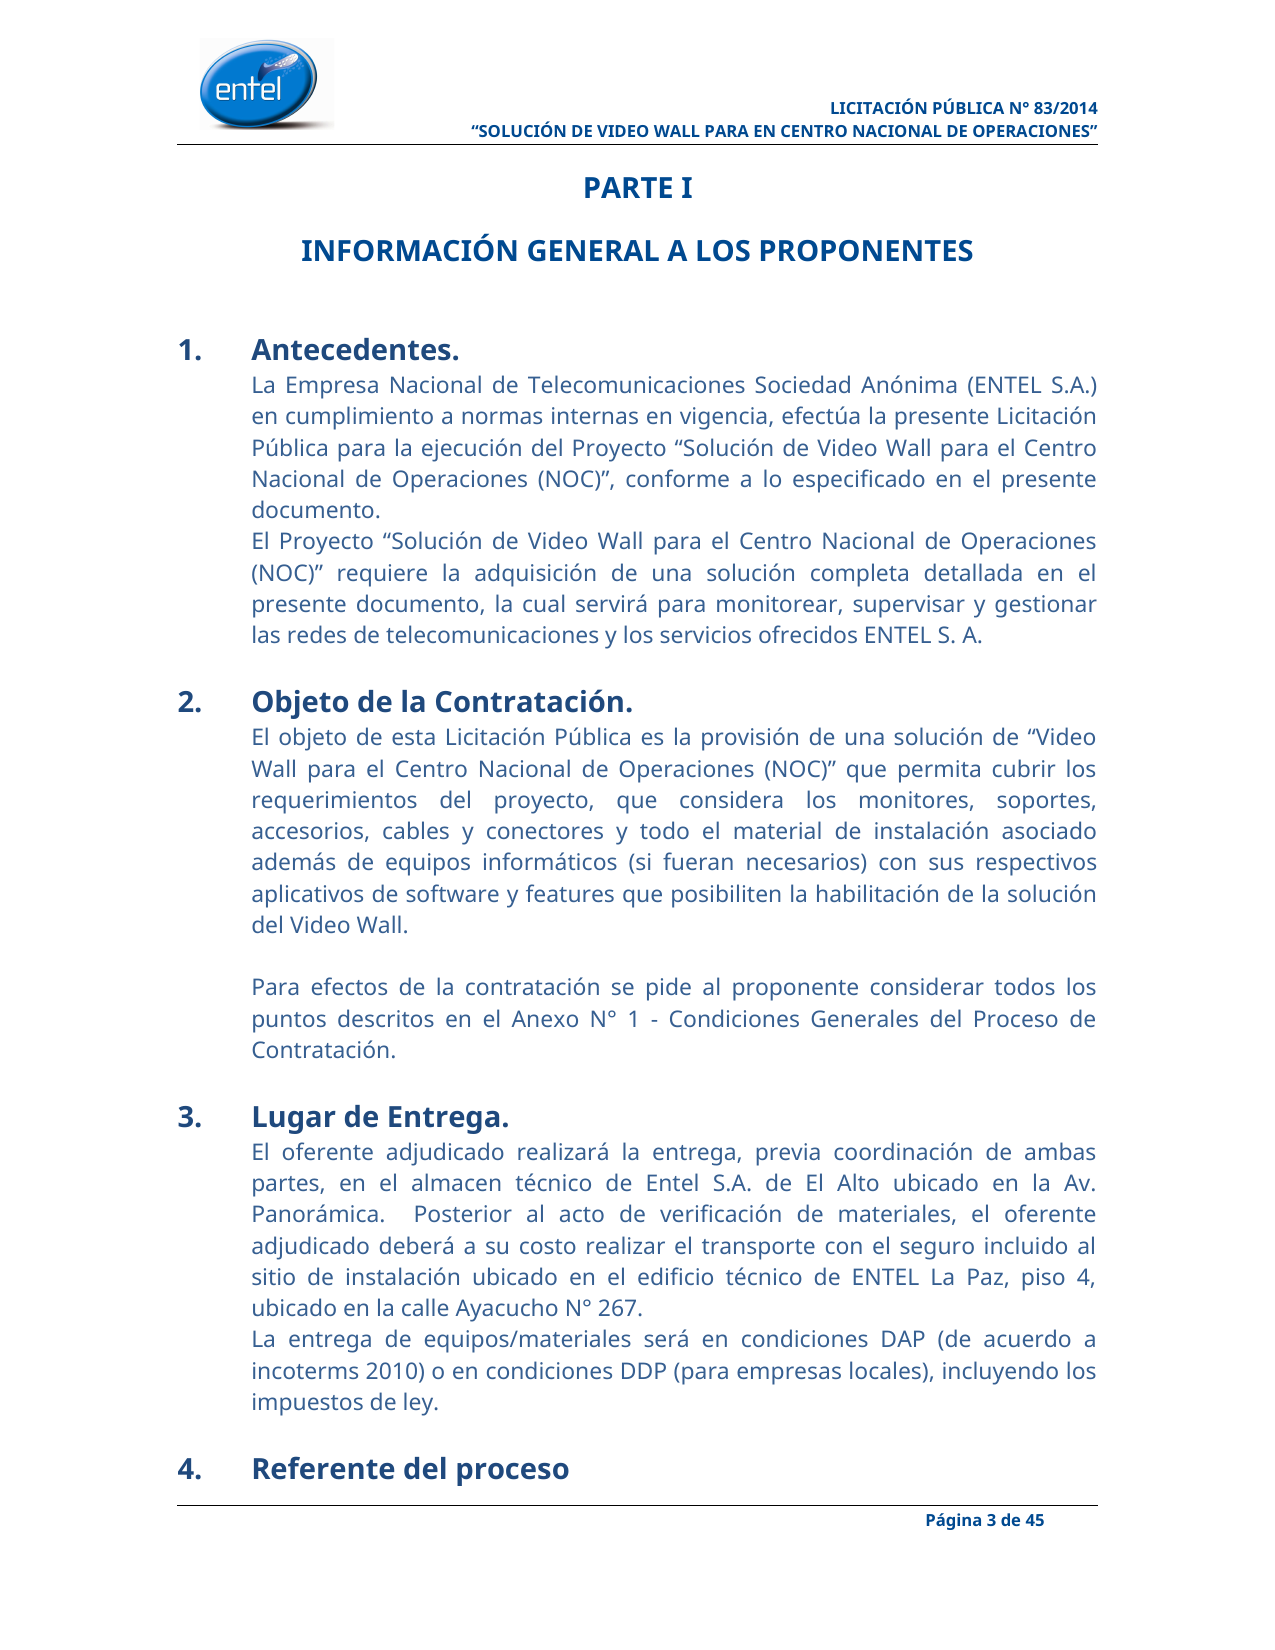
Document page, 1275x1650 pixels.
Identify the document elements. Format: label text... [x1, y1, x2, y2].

list El objeto de esta Licitación Pública es la provisión de una solución de “Video Wall para el Centro Nacional de Operaciones (NOC)” que permita cubrir los requerimientos del proyecto, que considera los monitores, soportes, accesorios, cables y conectores y todo el material de instalación asociado además de equipos informáticos (si fueran necesarios) con sus respectivos aplicativos de software y features que posibiliten la habilitación de la solución del Video Wall. [251, 721, 1098, 940]
text La Empresa Nacional de Telecomunicaciones Sociedad Anónima (ENTEL S.A.) en cumplimiento a normas internas en vigencia, efectúa la presente Licitación Pública para la ejecución del Proyecto “Solución de Video Wall para el Centro Nacional de Operaciones (NOC)”, conforme a lo especificado en el presente documento. [251, 369, 1098, 525]
list Antecedentes. [177, 329, 1098, 369]
list Referente del proceso [177, 1448, 1098, 1488]
text El Proyecto “Solución de Video Wall para el Centro Nacional de Operaciones (NOC)” requiere la adquisición de una solución completa detallada en el presente documento, la cual servirá para monitorear, supervisar y gestionar las redes de telecomunicaciones y los servicios ofrecidos ENTEL S. A. [251, 525, 1098, 650]
list Objeto de la Contratación. [177, 682, 1098, 721]
picture [199, 38, 335, 130]
text INFORMACIÓN GENERAL A LOS PROPONENTES [177, 230, 1098, 270]
list Para efectos de la contratación se pide al proponente considerar todos los puntos descritos en el Anexo N° 1 - Condiciones Generales del Proceso de Contratación. [251, 971, 1098, 1065]
text La entrega de equipos/materiales será en condiciones DAP (de acuerdo a incoterms 2010) o en condiciones DDP (para empresas locales), incluyendo los impuestos de ley. [251, 1323, 1098, 1417]
text El oferente adjudicado realizará la entrega, previa coordinación de ambas partes, en el almacen técnico de Entel S.A. de El Alto ubicado en la Av. Panorámica. Posterior al acto de verificación de materiales, el oferente adjudicado deberá a su costo realizar el transporte con el seguro incluido al sitio de instalación ubicado en el edificio técnico de ENTEL La Paz, piso 4, ubicado en la calle Ayacucho N° 267. [251, 1136, 1098, 1323]
text PARTE I [177, 168, 1098, 207]
list Lugar de Entrega. [177, 1096, 1098, 1136]
